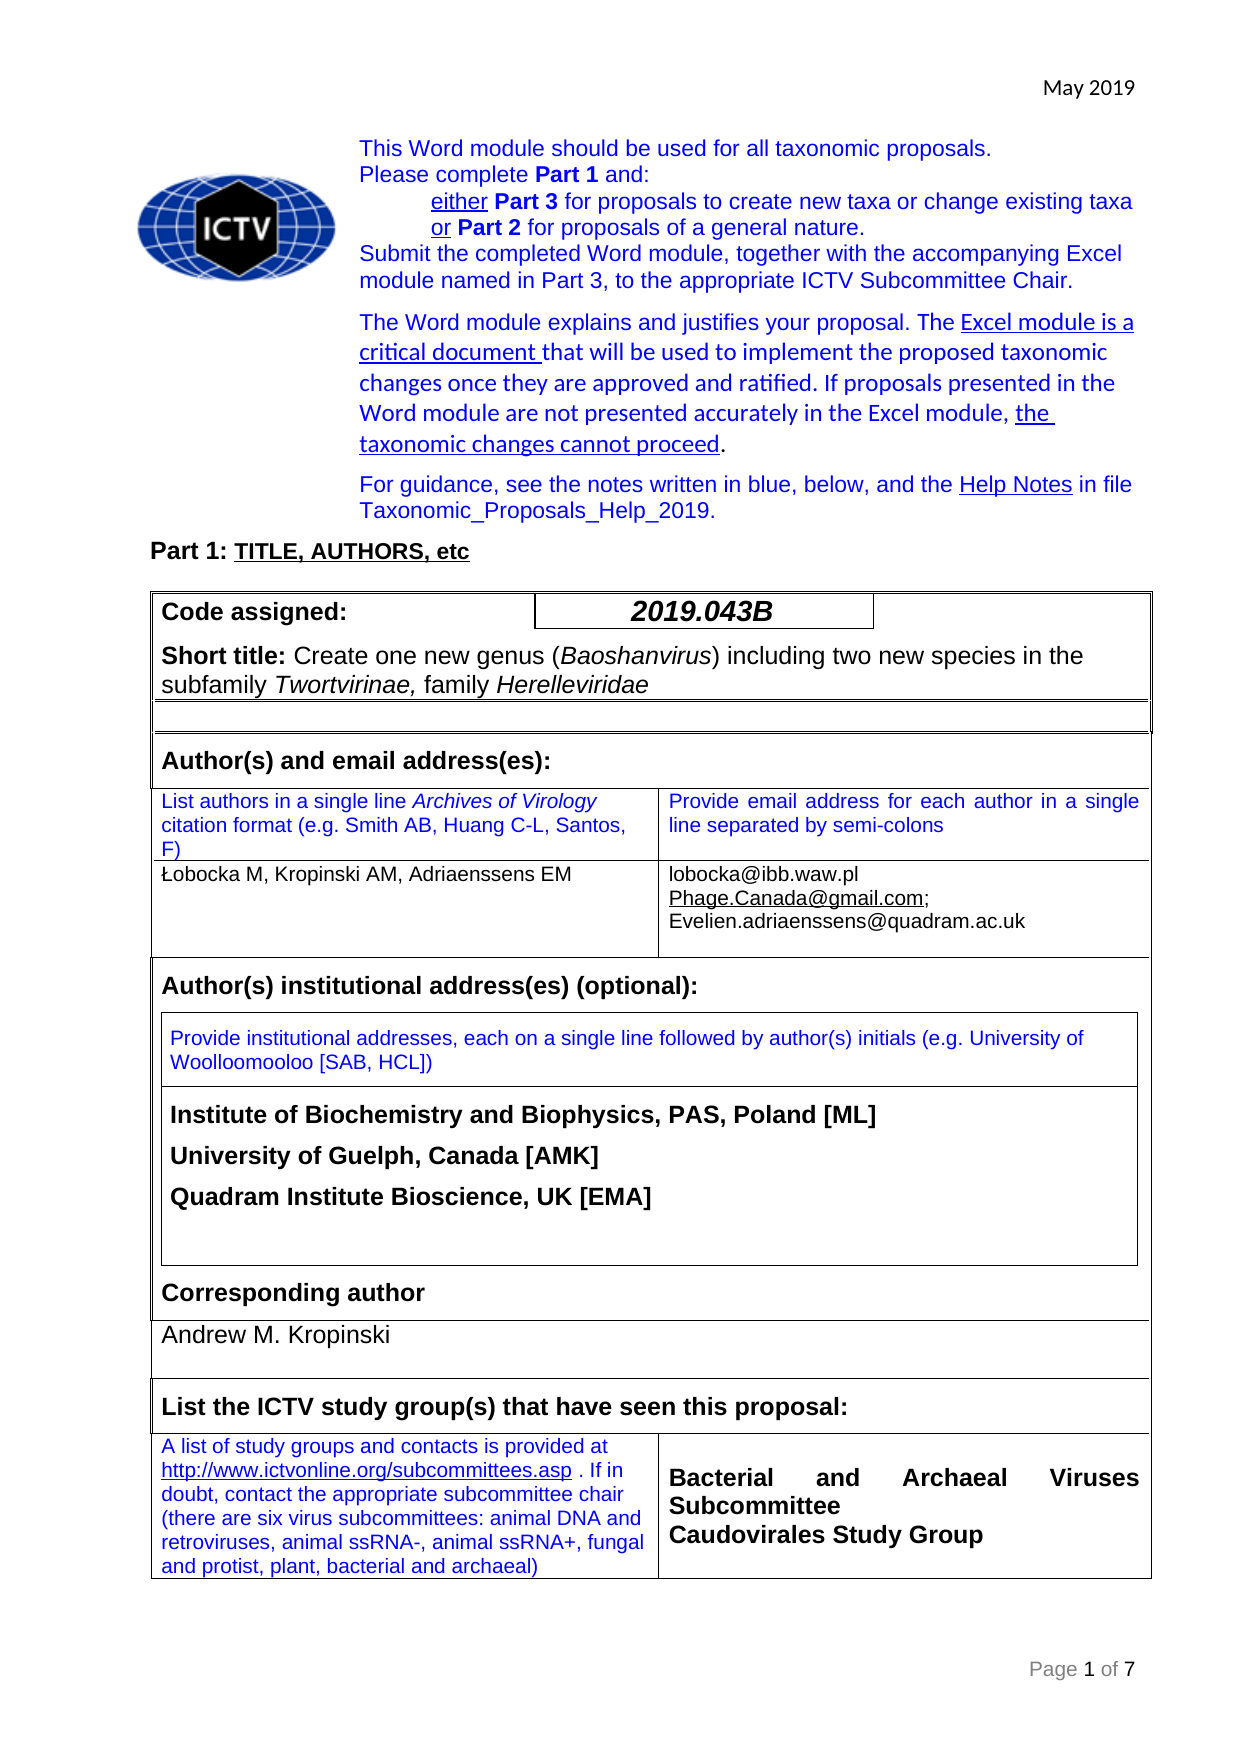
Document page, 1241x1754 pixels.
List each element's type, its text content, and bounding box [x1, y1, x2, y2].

text For guidance, see the notes written in blue, below, and the Help Notes in file Taxonomic_Proposals_Help_2019. [359, 471, 1135, 523]
text This Word module should be used for all taxonomic proposals. [150, 135, 1135, 161]
table_cell [153, 699, 1150, 731]
text or Part 2 for proposals of a general nature. [375, 214, 1135, 240]
table_cell List authors in a single line Archives of Virology citation format (e.g. Smith AB, Huang C-L, Santos, F) [152, 789, 658, 860]
table_header Code assigned: [153, 594, 534, 628]
table_header 2019.043B [536, 594, 873, 628]
table_cell Corresponding author [153, 1266, 1151, 1319]
text Submit the completed Word module, together with the accompanying Excel module named in Part 3, to the appropriate ICTV Subcommittee Chair. [359, 240, 1135, 293]
table_cell lobocka@ibb.waw.pl Phage.Canada@gmail.com; Evelien.adriaenssens@quadram.ac.uk [659, 860, 1151, 957]
table_cell Short title: Create one new genus (Baoshanvirus) including two new species in the subfamily Twortvirinae, family Herelleviridae [153, 628, 1150, 699]
table_cell Łobocka M, Kropinski AM, Adriaenssens EM [152, 860, 658, 957]
text Please complete Part 1 and: [339, 161, 1135, 188]
table_header [874, 594, 1150, 628]
text The Word module explains and justifies your proposal. The Excel module is a critical document that will be used to implement the proposed taxonomic changes once they are approved and ratified. If proposals presented in the Word module are not presented accurately in the Excel module, the taxonomic changes cannot proceed. [359, 306, 1135, 458]
table_cell A list of study groups and contacts is provided at http://www.ictvonline.org/subcommittees.asp . If in doubt, contact the appropriate subcommittee chair (there are six virus subcommittees: animal DNA and retroviruses, animal ssRNA-, animal ssRNA+, fungal and protist, plant, bacterial and archaeal) [152, 1434, 658, 1578]
table_cell Provide email address for each author in a single line separated by semi-colons [659, 788, 1151, 860]
table_cell Andrew M. Kropinski [152, 1320, 1151, 1378]
table_cell Bacterial and Archaeal Viruses Subcommittee Caudovirales Study Group [659, 1433, 1151, 1578]
text either Part 3 for proposals to create new taxa or change existing taxa [375, 188, 1135, 214]
table_cell List the ICTV study group(s) that have seen this proposal: [153, 1378, 1151, 1433]
text Part 1: TITLE, AUTHORS, etc [150, 536, 1135, 565]
table_cell Author(s) institutional address(es) (optional): [153, 957, 1151, 1266]
picture [136, 160, 339, 285]
table_cell Author(s) and email address(es): [153, 731, 1151, 787]
